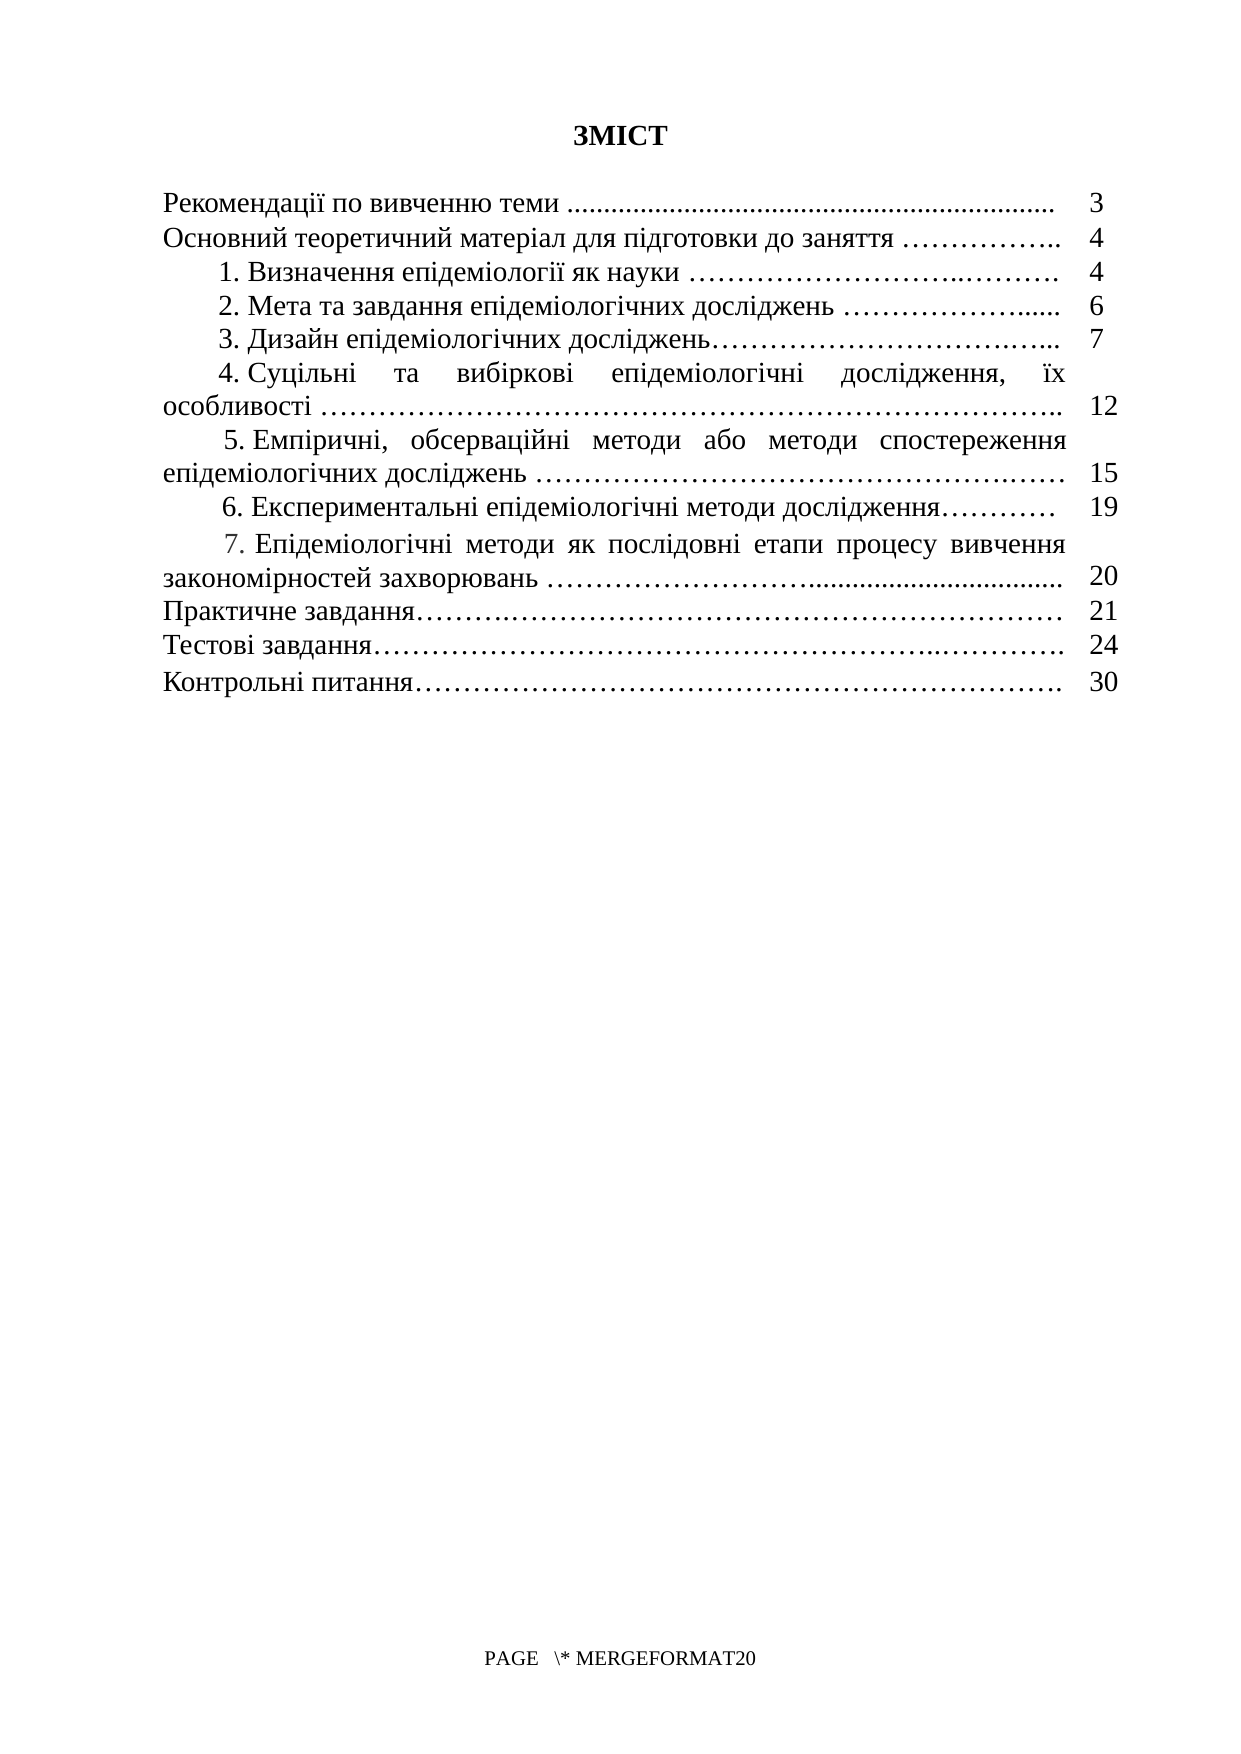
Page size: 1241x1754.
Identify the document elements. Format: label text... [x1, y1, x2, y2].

table_cell 4 [1078, 254, 1137, 288]
text ЗМІСТ [118, 118, 1122, 152]
table_cell 20 [1078, 525, 1137, 593]
table_cell Тестові завдання…………………………………………………..…………. [118, 627, 1078, 664]
table_cell 21 [1078, 594, 1137, 627]
table_cell 4 [1078, 221, 1137, 254]
table_cell 5. Емпіричні, обсерваційні методи або методи спостереження епідеміологічних досліджень ………………………………………….…… [118, 422, 1078, 489]
table_cell 12 [1078, 355, 1137, 422]
table_cell 1. Визначення епідеміології як науки ………………………..………. [118, 254, 1078, 288]
table_header Рекомендації по вивченню теми ................................................................... [118, 185, 1078, 221]
table_header 3 [1078, 185, 1137, 221]
table_cell 24 [1078, 627, 1137, 664]
table_cell 4. Суцільні та вибіркові епідеміологічні дослідження, їх особливості ………………………………………………………………….. [118, 355, 1078, 422]
table_cell Основний теоретичний матеріал для підготовки до заняття …………….. [118, 221, 1078, 254]
table_cell 3. Дизайн епідеміологічних досліджень………………………….…... [118, 321, 1078, 355]
table_cell Практичне завдання……….………………………………………………… [118, 594, 1078, 627]
table_cell 6 [1078, 288, 1137, 321]
table_cell 15 [1078, 422, 1137, 489]
table_cell 6. Експериментальні епідеміологічні методи дослідження………… [118, 489, 1078, 525]
table_cell 7 [1078, 321, 1137, 355]
table_cell 7. Епідеміологічні методи як послідовні етапи процесу вивчення закономірностей захворювань ………………………................................... [118, 525, 1078, 593]
table_cell 2. Мета та завдання епідеміологічних досліджень ………………...... [118, 288, 1078, 321]
table_cell 19 [1078, 489, 1137, 525]
table_cell Контрольні питання…………………………………………………………. [118, 665, 1078, 698]
table_cell 30 [1078, 665, 1137, 698]
